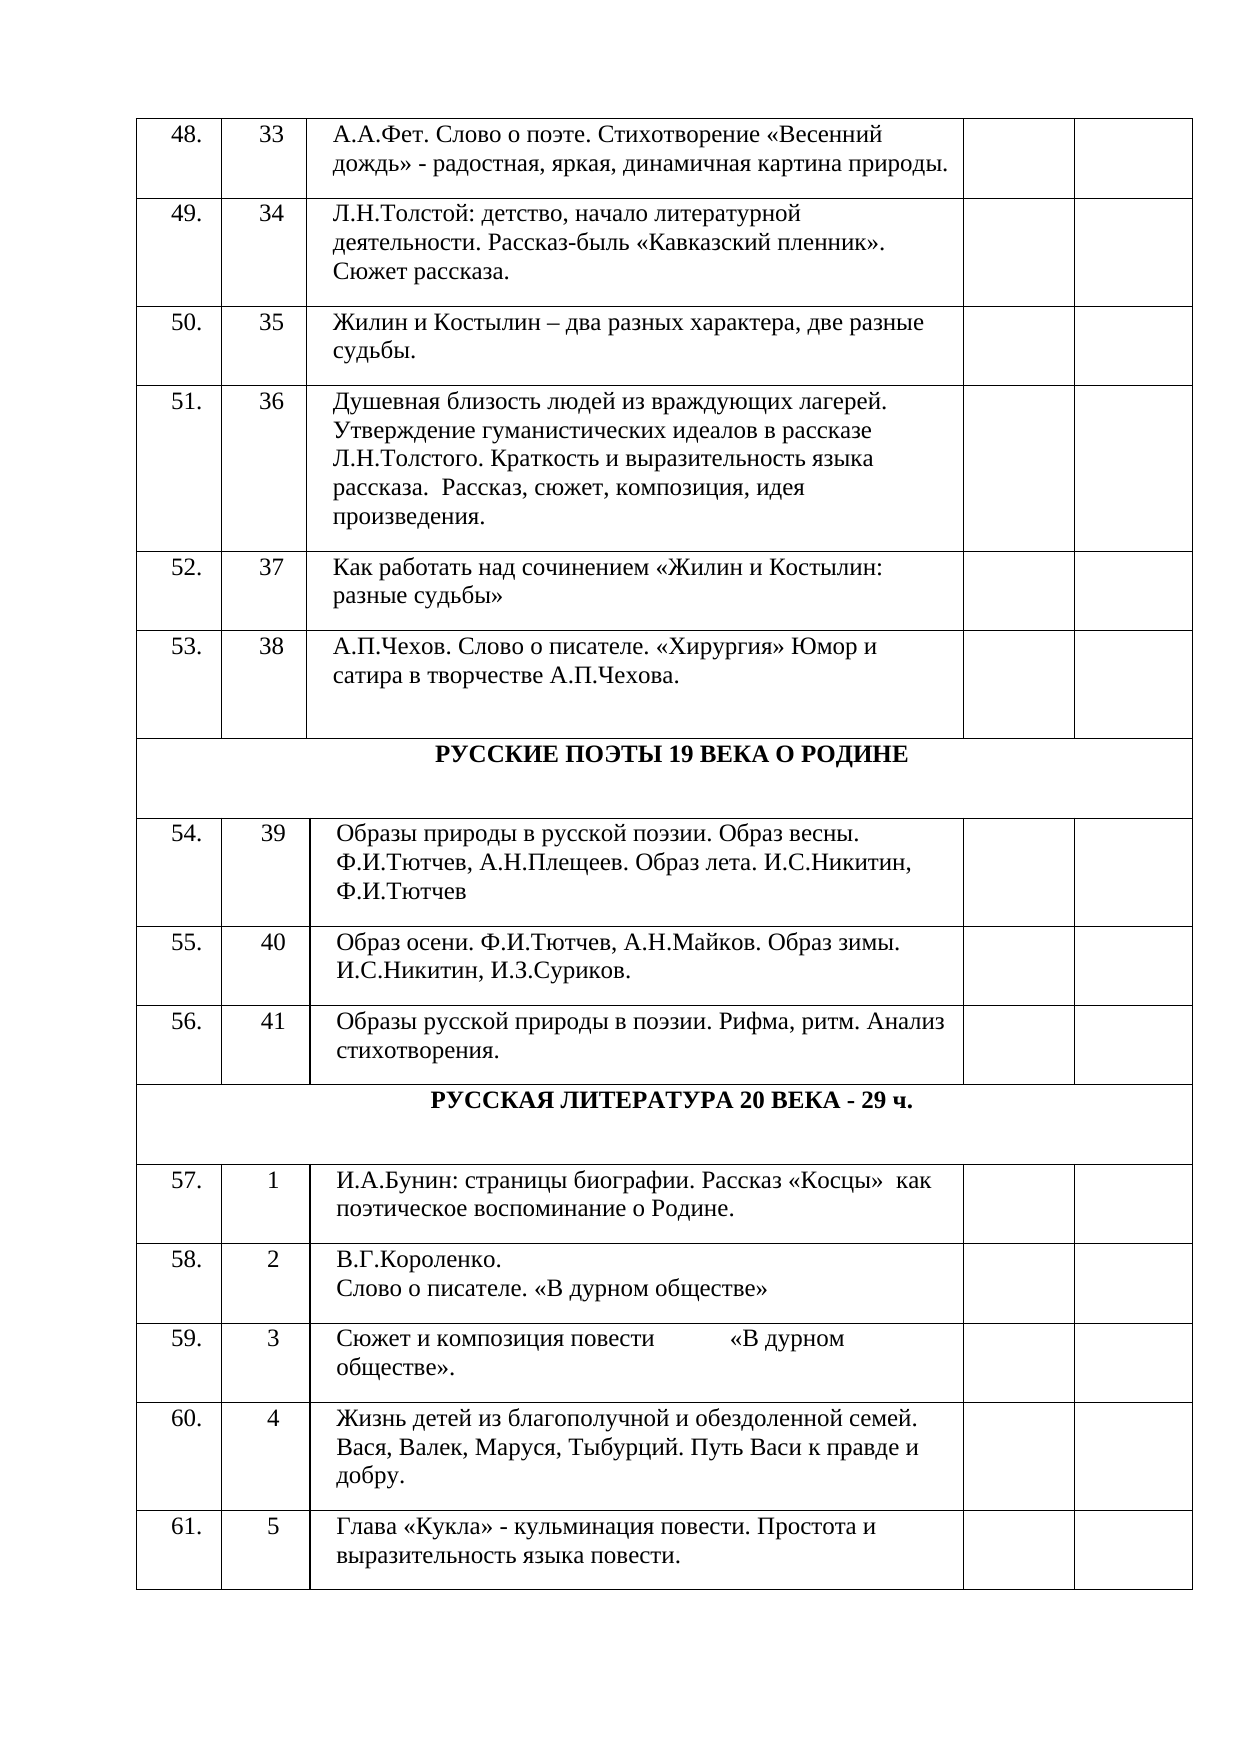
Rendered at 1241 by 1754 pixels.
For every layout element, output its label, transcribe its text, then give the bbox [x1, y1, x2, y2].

table_cell [964, 1244, 1074, 1322]
table_cell Жилин и Костылин – два разных характера, две разные судьбы. [307, 307, 963, 385]
table_cell А.П.Чехов. Слово о писателе. «Хирургия» Юмор и сатира в творчестве А.П.Чехова. [307, 631, 963, 738]
table_cell 39 [222, 819, 309, 926]
table_cell 34 [222, 199, 306, 306]
table_cell 52. [137, 552, 221, 630]
table_cell Как работать над сочинением «Жилин и Костылин: разные судьбы» [307, 552, 963, 630]
table_cell А.А.Фет. Слово о поэте. Стихотворение «Весенний дождь» - радостная, яркая, динамичная картина природы. [307, 119, 963, 197]
table_cell [1075, 307, 1192, 385]
table_cell [1075, 386, 1192, 551]
table_cell Душевная близость людей из враждующих лагерей. Утверждение гуманистических идеалов в рассказе Л.Н.Толстого. Краткость и выразительность языка рассказа. Рассказ, сюжет, композиция, идея произведения. [307, 386, 963, 551]
table_cell Образы природы в русской поэзии. Образ весны. Ф.И.Тютчев, А.Н.Плещеев. Образ лета. И.С.Никитин, Ф.И.Тютчев [311, 819, 963, 926]
table_cell 2 [222, 1244, 309, 1322]
table_cell [964, 552, 1074, 630]
table_cell [964, 119, 1074, 197]
table_cell 38 [222, 631, 306, 738]
table_cell 35 [222, 307, 306, 385]
table_cell 36 [222, 386, 306, 551]
table_cell 3 [222, 1324, 309, 1402]
table_cell РУССКАЯ ЛИТЕРАТУРА 20 ВЕКА - 29 ч. [137, 1085, 1192, 1164]
table_cell [1075, 1511, 1192, 1589]
table_cell Л.Н.Толстой: детство, начало литературной деятельности. Рассказ-быль «Кавказский пленник». Сюжет рассказа. [307, 199, 963, 306]
table_cell [1075, 552, 1192, 630]
table_cell [1075, 119, 1192, 197]
table_cell 49. [137, 199, 221, 306]
table_cell [964, 307, 1074, 385]
table_cell 54. [137, 819, 221, 926]
table_cell Глава «Кукла» - кульминация повести. Простота и выразительность языка повести. [311, 1511, 963, 1589]
table_cell 33 [222, 119, 306, 197]
table_cell 48. [137, 119, 221, 197]
table_cell 41 [222, 1006, 309, 1084]
table_cell 40 [222, 927, 309, 1005]
table_cell [1075, 927, 1192, 1005]
table_cell 56. [137, 1006, 221, 1084]
table_cell Жизнь детей из благополучной и обездоленной семей. Вася, Валек, Маруся, Тыбурций. Путь Васи к правде и добру. [311, 1403, 963, 1510]
table_cell [964, 1324, 1074, 1402]
table_cell 61. [137, 1511, 221, 1589]
table_cell 60. [137, 1403, 221, 1510]
table_cell [964, 1165, 1074, 1243]
table_cell [1075, 1006, 1192, 1084]
table_cell [1075, 1244, 1192, 1322]
table_cell 55. [137, 927, 221, 1005]
table_cell 5 [222, 1511, 309, 1589]
table_cell В.Г.Короленко. Слово о писателе. «В дурном обществе» [311, 1244, 963, 1322]
table_cell 59. [137, 1324, 221, 1402]
table_cell 58. [137, 1244, 221, 1322]
table_cell [1075, 1403, 1192, 1510]
table_cell [964, 1403, 1074, 1510]
table_cell Образы русской природы в поэзии. Рифма, ритм. Анализ стихотворения. [311, 1006, 963, 1084]
table_cell [964, 386, 1074, 551]
table_cell [964, 927, 1074, 1005]
table_cell Образ осени. Ф.И.Тютчев, А.Н.Майков. Образ зимы. И.С.Никитин, И.З.Суриков. [311, 927, 963, 1005]
table_cell 57. [137, 1165, 221, 1243]
table_cell [964, 1006, 1074, 1084]
table_cell [964, 199, 1074, 306]
table_cell [1075, 1165, 1192, 1243]
table_cell 4 [222, 1403, 309, 1510]
table_cell 1 [222, 1165, 309, 1243]
table_cell РУССКИЕ ПОЭТЫ 19 ВЕКА О РОДИНЕ [137, 739, 1192, 817]
table_cell 37 [222, 552, 306, 630]
table_cell [964, 1511, 1074, 1589]
table_cell [964, 819, 1074, 926]
table_cell 50. [137, 307, 221, 385]
table_cell И.А.Бунин: страницы биографии. Рассказ «Косцы» как поэтическое воспоминание о Родине. [311, 1165, 963, 1243]
table_cell 51. [137, 386, 221, 551]
table_cell Сюжет и композиция повести «В дурном обществе». [311, 1324, 963, 1402]
table_cell [964, 631, 1074, 738]
table_cell [1075, 819, 1192, 926]
table_cell [1075, 1324, 1192, 1402]
table_cell [1075, 631, 1192, 738]
table_cell [1075, 199, 1192, 306]
table_cell 53. [137, 631, 221, 738]
